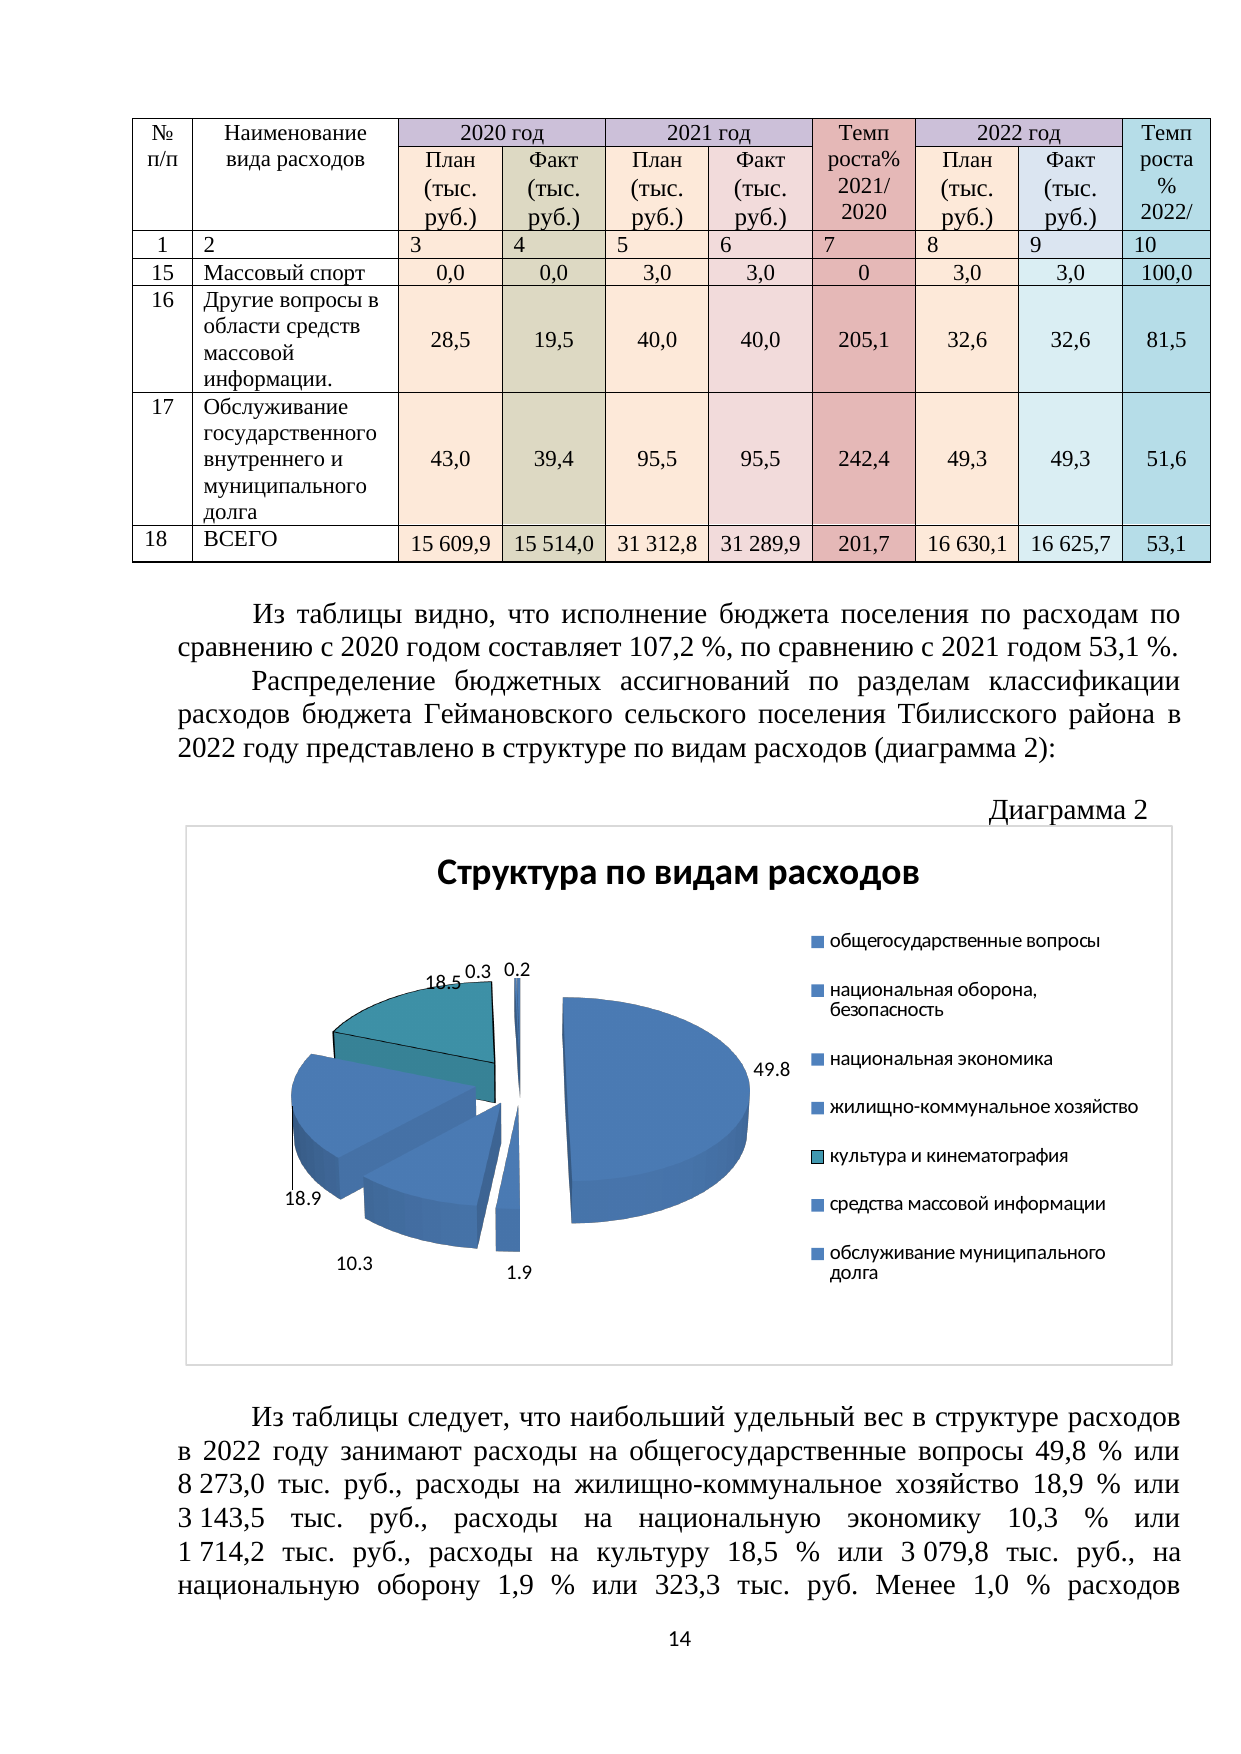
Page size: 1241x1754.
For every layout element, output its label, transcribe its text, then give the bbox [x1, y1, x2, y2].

table_cell 49,3 [1019, 393, 1122, 524]
table_cell 15 [133, 259, 192, 285]
table_cell 49,3 [916, 393, 1018, 524]
table_cell 95,5 [709, 393, 812, 524]
table_cell 31 289,9 [709, 526, 812, 561]
table_cell 32,6 [1019, 286, 1122, 392]
table_cell 16 630,1 [916, 526, 1018, 561]
table_cell 17 [133, 393, 192, 524]
table_cell 6 [709, 231, 812, 258]
table_header Наименование вида расходов [193, 119, 398, 230]
table_cell 0 [813, 259, 915, 285]
table_header Темп роста% 2022/ 2021 [1123, 119, 1210, 230]
table_cell 81,5 [1123, 286, 1210, 392]
table_cell 3,0 [1019, 259, 1122, 285]
table_cell 5 [606, 231, 708, 258]
table_cell 3 [399, 231, 502, 258]
table_cell 0,0 [399, 259, 502, 285]
table_cell План (тыс. руб.) [606, 147, 708, 230]
text Диаграмма 2 [915, 792, 1181, 825]
table_cell 201,7 [813, 526, 915, 561]
table_cell 205,1 [813, 286, 915, 392]
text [177, 1399, 1181, 1601]
table_cell 242,4 [813, 393, 915, 524]
table_cell 8 [916, 231, 1018, 258]
table_cell 2 [193, 231, 398, 258]
text Из таблицы видно, что исполнение бюджета поселения по расходам по сравнению с 2020 годом составляет 107,2 %, по сравнению с 2021 годом 53,1 %. [177, 596, 1181, 663]
table_cell Факт (тыс. руб.) [503, 147, 605, 230]
table_cell 43,0 [399, 393, 502, 524]
table_cell 39,4 [503, 393, 605, 524]
table_header 2020 год [399, 119, 605, 146]
table_cell 53,1 [1123, 526, 1210, 561]
table_cell 15 514,0 [503, 526, 605, 561]
table_cell 3,0 [606, 259, 708, 285]
table_cell 9 [1019, 231, 1122, 258]
table_cell 3,0 [709, 259, 812, 285]
table_cell План (тыс. руб.) [916, 147, 1018, 230]
table_cell 16 625,7 [1019, 526, 1122, 561]
table_cell 10 [1123, 231, 1210, 258]
table_cell Массовый спорт [193, 259, 398, 285]
table_cell 51,6 [1123, 393, 1210, 524]
table_cell 19,5 [503, 286, 605, 392]
table_cell 100,0 [1123, 259, 1210, 285]
table_header 2021 год [606, 119, 812, 146]
table_cell Факт (тыс. руб.) [1019, 147, 1122, 230]
table_cell 40,0 [709, 286, 812, 392]
table_cell 95,5 [606, 393, 708, 524]
table_cell 7 [813, 231, 915, 258]
table_cell Другие вопросы в области средств массовой информации. [193, 286, 398, 392]
table_cell Факт (тыс. руб.) [709, 147, 812, 230]
table_cell 0,0 [503, 259, 605, 285]
table_header № п/п [133, 119, 192, 230]
table_cell 18 [133, 526, 192, 561]
table_cell 28,5 [399, 286, 502, 392]
table_cell 32,6 [916, 286, 1018, 392]
table_cell 3,0 [916, 259, 1018, 285]
table_header 2022 год [916, 119, 1122, 146]
table_cell 40,0 [606, 286, 708, 392]
table_header Темп роста% 2021/ 2020 [813, 119, 915, 230]
table_cell 1 [133, 231, 192, 258]
text Распределение бюджетных ассигнований по разделам классификации расходов бюджета Геймановского сельского поселения Тбилисского района в 2022 году представлено в структуре по видам расходов (диаграмма 2): [177, 663, 1181, 764]
table_cell 15 609,9 [399, 526, 502, 561]
table_cell 4 [503, 231, 605, 258]
table_cell Обслуживание государственного внутреннего и муниципального долга [193, 393, 398, 524]
table_cell План (тыс. руб.) [399, 147, 502, 230]
table_cell 16 [133, 286, 192, 392]
table_cell ВСЕГО [193, 526, 398, 561]
table_cell 31 312,8 [606, 526, 708, 561]
